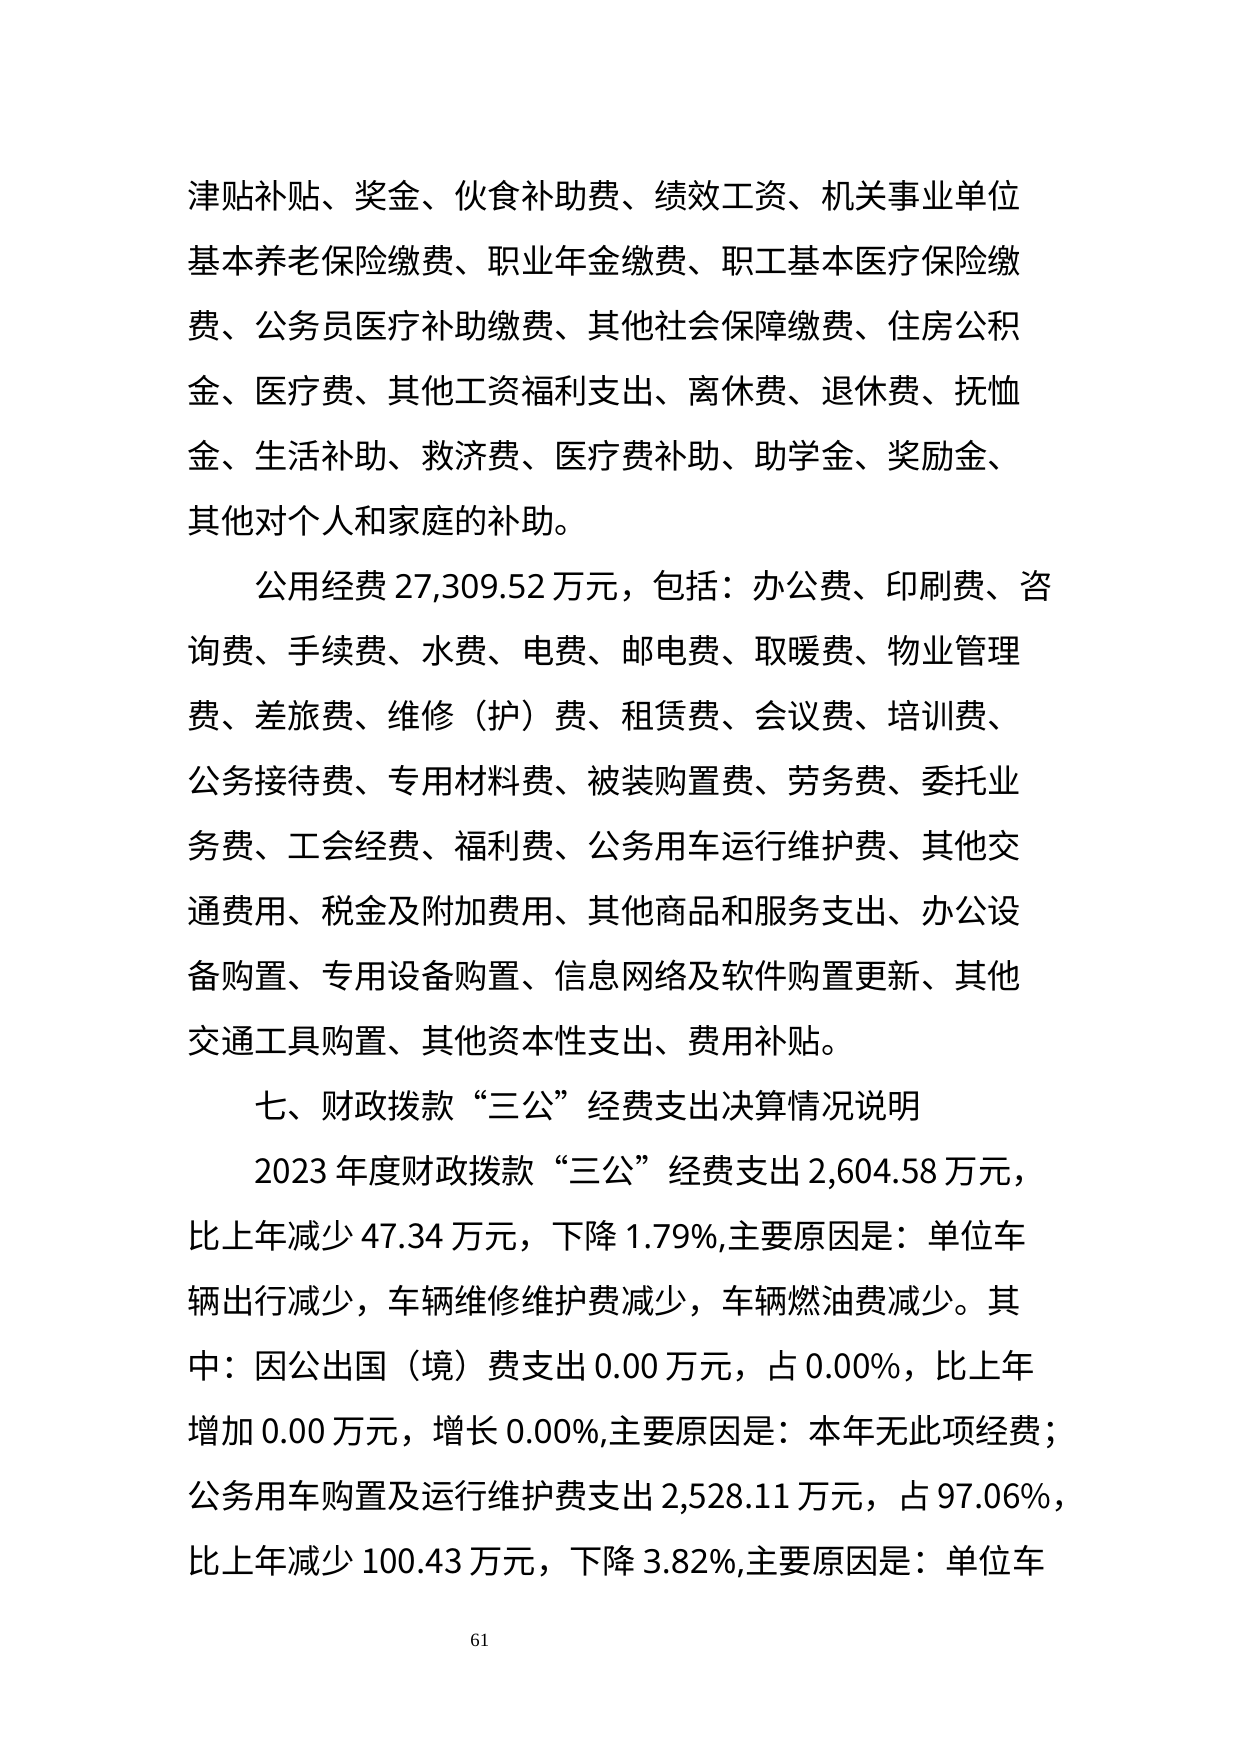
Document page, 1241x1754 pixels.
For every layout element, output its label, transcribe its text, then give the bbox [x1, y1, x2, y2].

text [187, 1137, 1053, 1592]
text 七、财政拨款“三公”经费支出决算情况说明 [187, 1072, 1053, 1137]
text 公用经费27,309.52万元，包括：办公费、印刷费、咨询费、手续费、水费、电费、邮电费、取暖费、物业管理费、差旅费、维修（护）费、租赁费、会议费、培训费、公务接待费、专用材料费、被装购置费、劳务费、委托业务费、工会经费、福利费、公务用车运行维护费、其他交通费用、税金及附加费用、其他商品和服务支出、办公设备购置、专用设备购置、信息网络及软件购置更新、其他交通工具购置、其他资本性支出、费用补贴。 [187, 552, 1053, 1072]
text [187, 162, 1053, 552]
